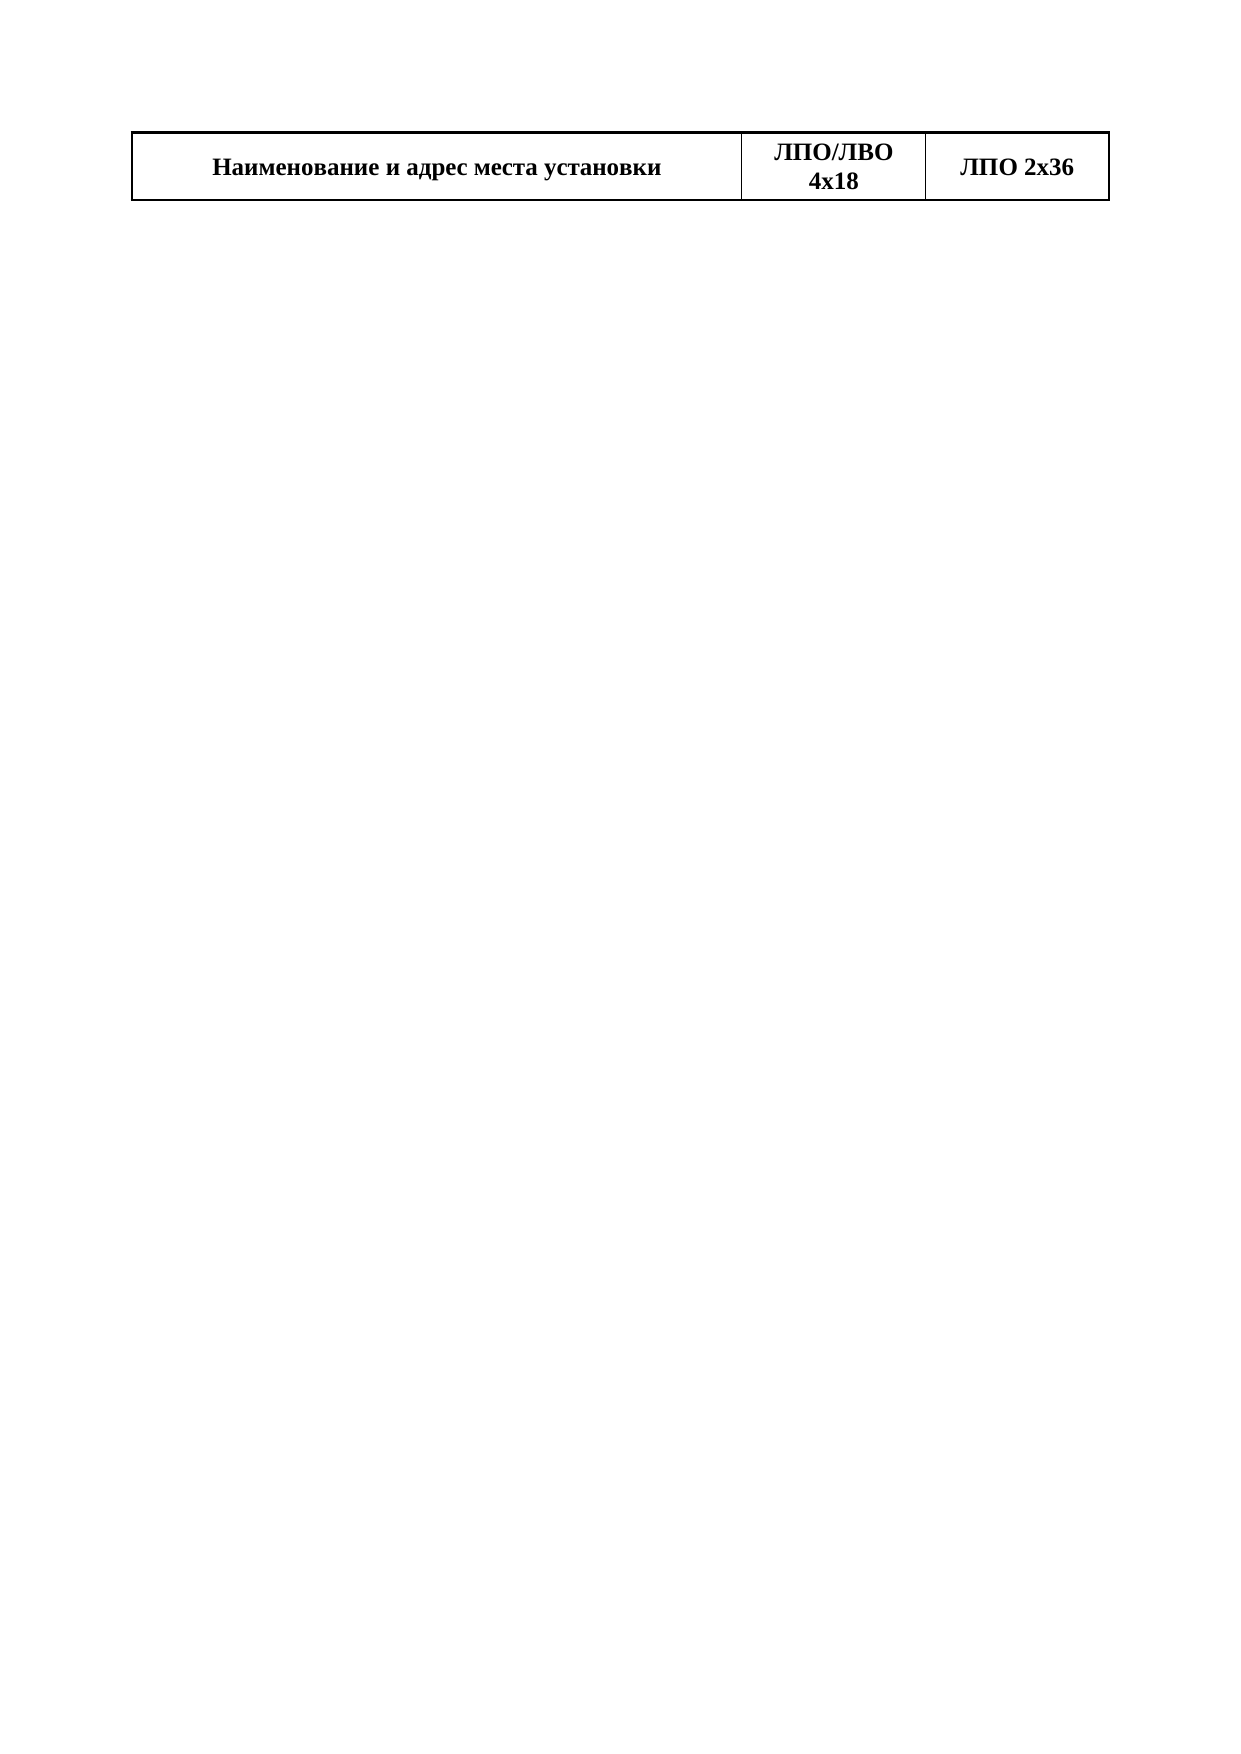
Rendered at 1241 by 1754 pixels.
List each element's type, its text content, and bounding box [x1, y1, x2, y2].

table_header ЛПО 2х36 [926, 134, 1108, 198]
table_header ЛПО/ЛВО 4х18 [742, 134, 925, 198]
table_header Наименование и адрес места установки [133, 134, 741, 198]
